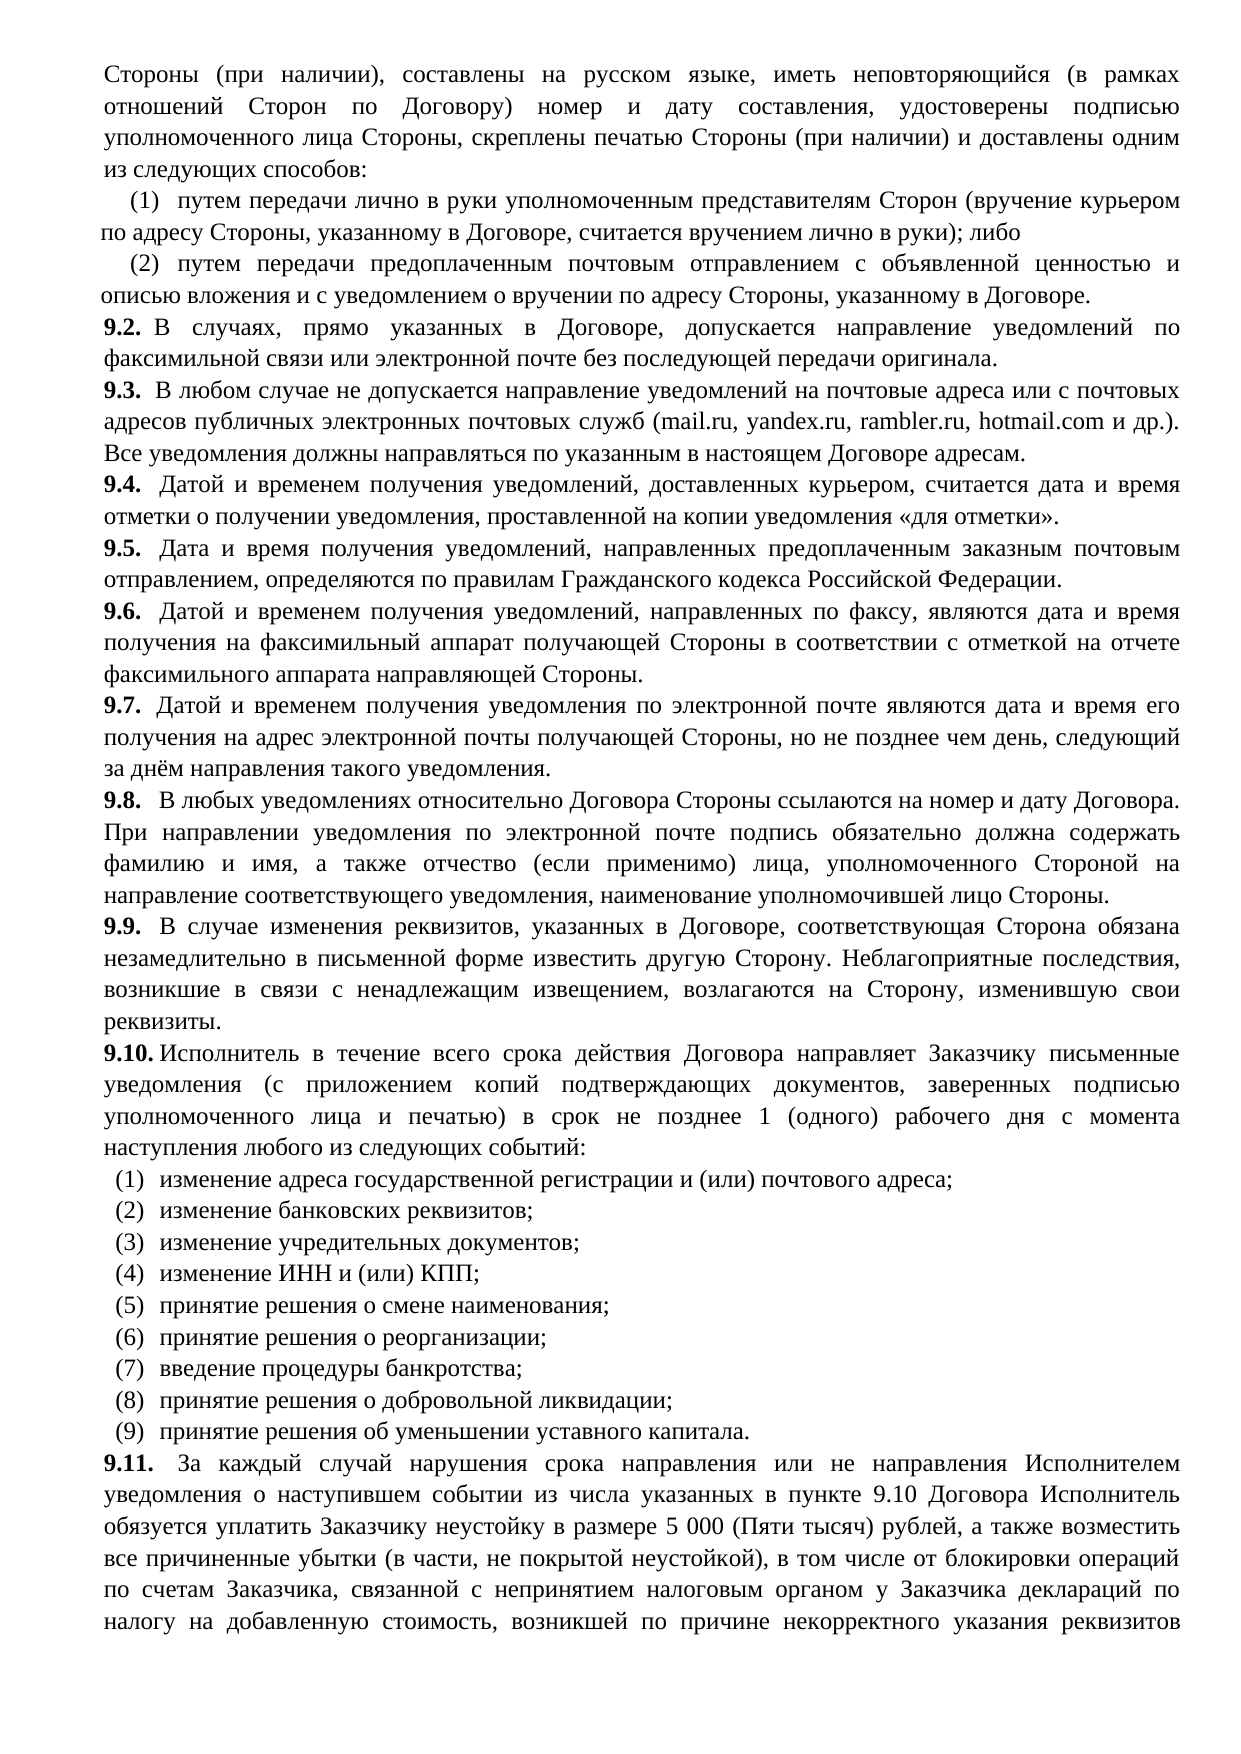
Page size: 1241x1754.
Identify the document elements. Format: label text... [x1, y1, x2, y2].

list путем передачи предоплаченным почтовым отправлением с объявленной ценностью и описью вложения и с уведомлением о вручении по адресу Стороны, указанному в Договоре. [100, 248, 1181, 309]
list 9.10. Исполнитель в течение всего срока действия Договора направляет Заказчику письменные уведомления (с приложением копий подтверждающих документов, заверенных подписью уполномоченного лица и печатью) в срок не позднее 1 (одного) рабочего дня с момента наступления любого из следующих событий: [103, 1038, 1181, 1161]
list изменение ИНН и (или) КПП; [115, 1258, 1181, 1287]
list 9.6. Датой и временем получения уведомлений, направленных по факсу, являются дата и время получения на факсимильный аппарат получающей Стороны в соответствии с отметкой на отчете факсимильного аппарата направляющей Стороны. [103, 596, 1181, 688]
list принятие решения о добровольной ликвидации; [115, 1385, 1181, 1413]
list принятие решения о реорганизации; [115, 1322, 1181, 1350]
list 9.2. В случаях, прямо указанных в Договоре, допускается направление уведомлений по факсимильной связи или электронной почте без последующей передачи оригинала. [103, 312, 1181, 372]
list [103, 59, 1181, 183]
list изменение банковских реквизитов; [115, 1195, 1181, 1224]
list 9.9. В случае изменения реквизитов, указанных в Договоре, соответствующая Сторона обязана незамедлительно в письменной форме известить другую Сторону. Неблагоприятные последствия, возникшие в связи с ненадлежащим извещением, возлагаются на Сторону, изменившую свои реквизиты. [103, 911, 1181, 1035]
list 9.8. В любых уведомлениях относительно Договора Стороны ссылаются на номер и дату Договора. При направлении уведомления по электронной почте подпись обязательно должна содержать фамилию и имя, а также отчество (если применимо) лица, уполномоченного Стороной на направление соответствующего уведомления, наименование уполномочившей лицо Стороны. [103, 785, 1181, 908]
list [103, 1448, 1181, 1634]
list 9.3. В любом случае не допускается направление уведомлений на почтовые адреса или с почтовых адресов публичных электронных почтовых служб (mail.ru, yandex.ru, rambler.ru, hotmail.com и др.). Все уведомления должны направляться по указанным в настоящем Договоре адресам. [103, 375, 1181, 467]
list 9.4. Датой и временем получения уведомлений, доставленных курьером, считается дата и время отметки о получении уведомления, проставленной на копии уведомления «для отметки». [103, 469, 1181, 530]
list введение процедуры банкротства; [115, 1353, 1181, 1382]
list 9.7. Датой и временем получения уведомления по электронной почте являются дата и время его получения на адрес электронной почты получающей Стороны, но не позднее чем день, следующий за днём направления такого уведомления. [103, 690, 1181, 782]
list изменение адреса государственной регистрации и (или) почтового адреса; [115, 1164, 1181, 1193]
list путем передачи лично в руки уполномоченным представителям Сторон (вручение курьером по адресу Стороны, указанному в Договоре, считается вручением лично в руки); либо [100, 185, 1181, 246]
list 9.5. Дата и время получения уведомлений, направленных предоплаченным заказным почтовым отправлением, определяются по правилам Гражданского кодекса Российской Федерации. [103, 533, 1181, 593]
list изменение учредительных документов; [115, 1227, 1181, 1256]
list принятие решения о смене наименования; [115, 1290, 1181, 1319]
list принятие решения об уменьшении уставного капитала. [115, 1416, 1181, 1445]
